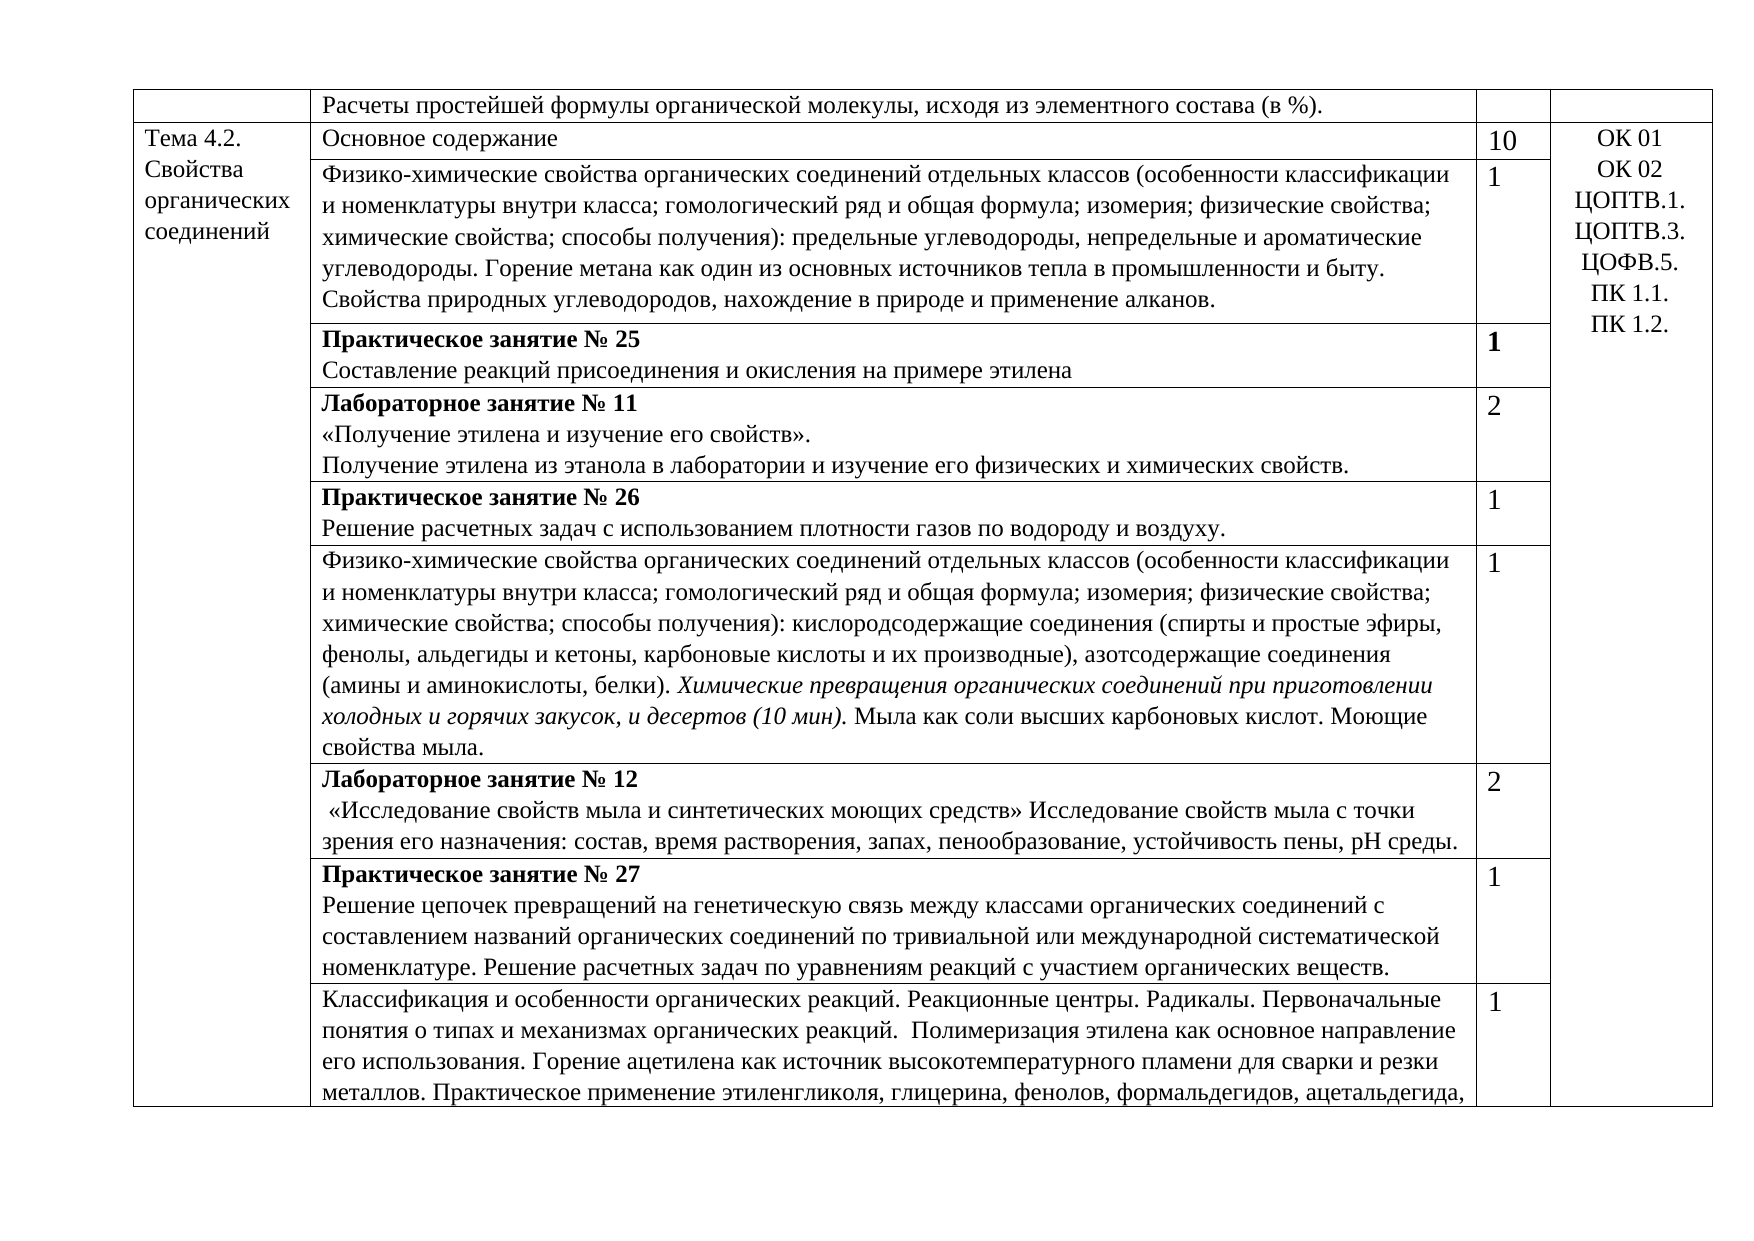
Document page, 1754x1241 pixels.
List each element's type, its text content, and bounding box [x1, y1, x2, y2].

table_cell Тема 4.2. Свойства органических соединений [134, 123, 310, 1106]
table_cell Основное содержание [311, 123, 1476, 158]
table_cell ОК 01 ОК 02 ЦОПТВ.1. ЦОПТВ.3. ЦОФВ.5. ПК 1.1. ПК 1.2. [1551, 123, 1712, 1106]
table_cell 1 [1477, 984, 1550, 1106]
table_cell Практическое занятие № 25 Составление реакций присоединения и окисления на примере этилена [311, 324, 1476, 387]
table_cell 1 [1477, 859, 1550, 983]
table_cell Практическое занятие № 26 Решение расчетных задач с использованием плотности газов по водороду и воздуху. [311, 482, 1476, 544]
table_cell 2 [1477, 90, 1550, 122]
table_cell 1 [1477, 160, 1550, 323]
table_cell 1 [1477, 482, 1550, 544]
table_cell 2 [1477, 388, 1550, 481]
table_cell [1551, 90, 1712, 122]
table_cell Физико-химические свойства органических соединений отдельных классов (особенности классификации и номенклатуры внутри класса; гомологический ряд и общая формула; изомерия; физические свойства; химические свойства; способы получения): предельные углеводороды, непредельные и ароматические углеводороды. Горение метана как один из основных источников тепла в промышленности и быту. Свойства природных углеводородов, нахождение в природе и применение алканов. [311, 160, 1476, 323]
table_cell 2 [1477, 764, 1550, 858]
table_cell 1 [1477, 324, 1550, 387]
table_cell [311, 90, 1476, 122]
table_cell 1 [1477, 546, 1550, 763]
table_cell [311, 984, 1476, 1106]
table_cell Практическое занятие № 27 Решение цепочек превращений на генетическую связь между классами органических соединений с составлением названий органических соединений по тривиальной или международной систематической номенклатуре. Решение расчетных задач по уравнениям реакций с участием органических веществ. [311, 859, 1476, 983]
table_cell Физико-химические свойства органических соединений отдельных классов (особенности классификации и номенклатуры внутри класса; гомологический ряд и общая формула; изомерия; физические свойства; химические свойства; способы получения): кислородсодержащие соединения (спирты и простые эфиры, фенолы, альдегиды и кетоны, карбоновые кислоты и их производные), азотсодержащие соединения (амины и аминокислоты, белки). Химические превращения органических соединений при приготовлении холодных и горячих закусок, и десертов (10 мин). Мыла как соли высших карбоновых кислот. Моющие свойства мыла. [311, 546, 1476, 763]
table_cell Лабораторное занятие № 12 «Исследование свойств мыла и синтетических моющих средств» Исследование свойств мыла с точки зрения его назначения: состав, время растворения, запах, пенообразование, устойчивость пены, pH среды. [311, 764, 1476, 858]
table_cell Лабораторное занятие № 11 «Получение этилена и изучение его свойств». Получение этилена из этанола в лаборатории и изучение его физических и химических свойств. [311, 388, 1476, 481]
table_cell 10 [1477, 123, 1550, 158]
